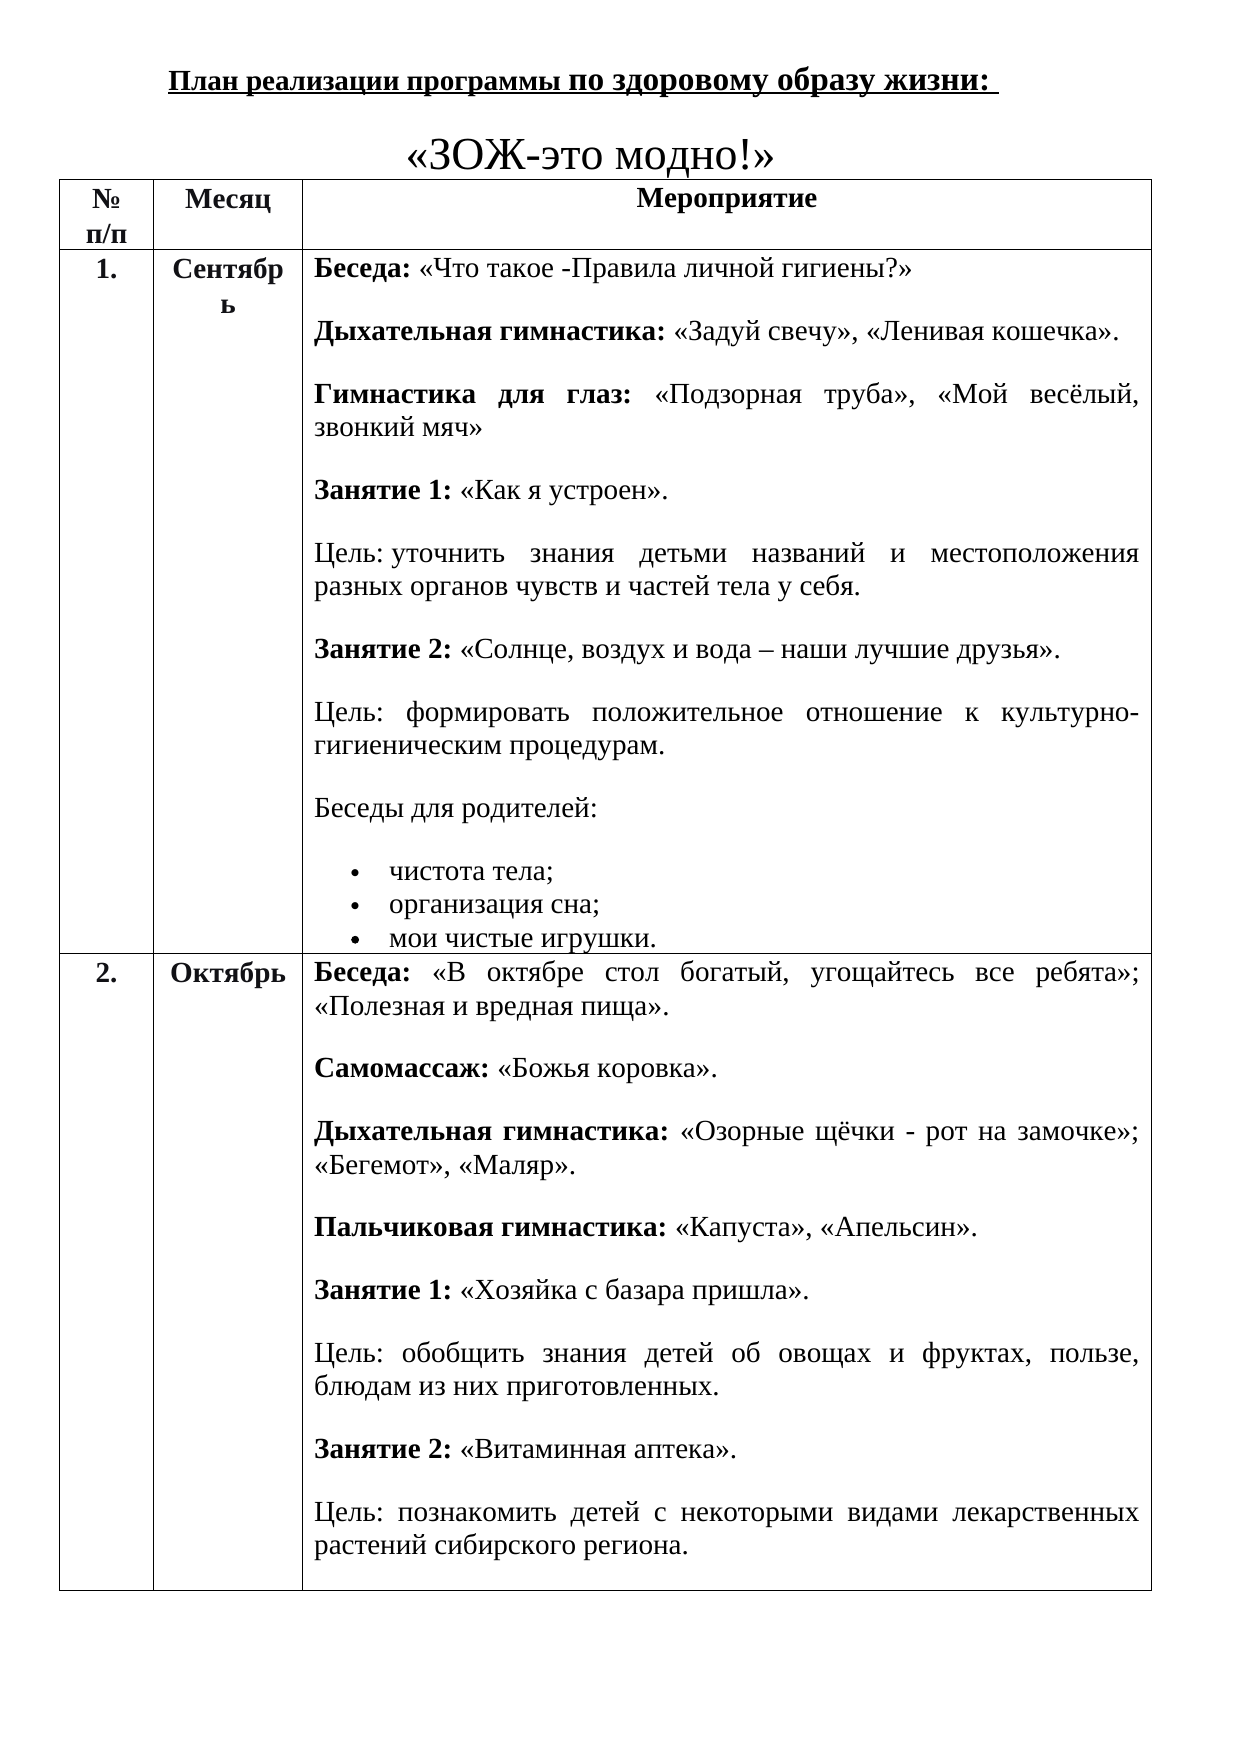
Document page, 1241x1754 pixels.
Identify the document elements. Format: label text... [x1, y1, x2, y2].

table_cell Октябрь [154, 954, 302, 1590]
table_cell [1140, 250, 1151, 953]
table_header №п/п [60, 180, 153, 249]
table_cell Сентябрь [154, 250, 302, 953]
table_header Месяц [154, 180, 302, 249]
table_cell 1. [60, 250, 153, 953]
table_header Мероприятие [303, 180, 1151, 249]
text План реализации программы по здоровому образу жизни: [59, 59, 1152, 97]
table_cell 2. [60, 954, 153, 1590]
text «ЗОЖ-это модно!» [29, 127, 1152, 179]
table_cell Беседа: «Что такое -Правила личной гигиены?» Дыхательная гимнастика: «Задуй свечу», «Ленивая кошечка». Гимнастика для глаз: «Подзорная труба», «Мой весёлый, звонкий мяч» Занятие 1: «Как я устроен». Цель: уточнить знания детьми названий и местоположения разных органов чувств и частей тела у себя. Занятие 2: «Солнце, воздух и вода – наши лучшие друзья». Цель: формировать положительное отношение к культурно-гигиеническим процедурам. Беседы для родителей: чистота тела; организация сна; мои чистые игрушки. [303, 250, 351, 953]
